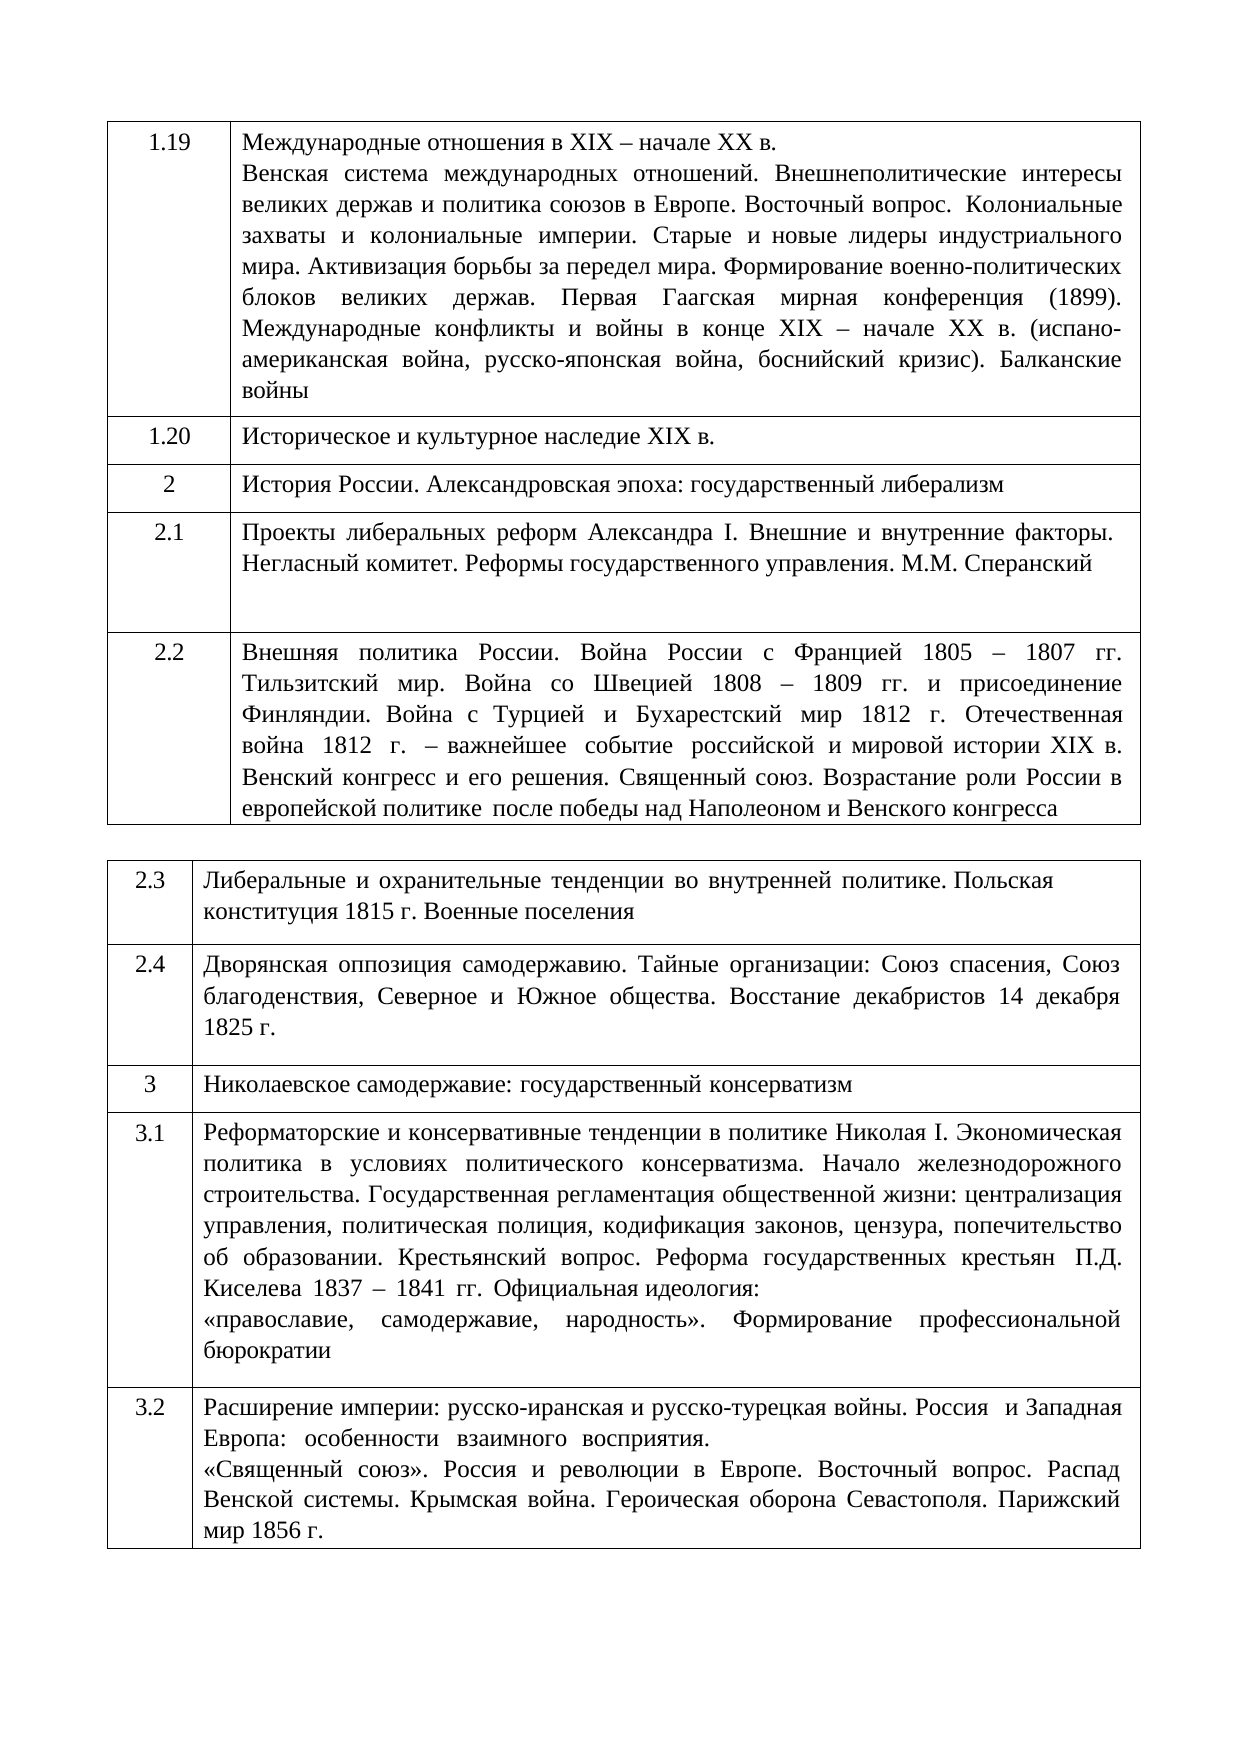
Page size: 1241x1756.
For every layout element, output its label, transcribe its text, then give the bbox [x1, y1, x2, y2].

table_cell 3.1 [108, 1113, 192, 1387]
table_header 2.3 [108, 861, 192, 944]
table_cell 2.4 [108, 945, 192, 1064]
table_cell Международные отношения в XIX – начале XX в. Венская система международных отношений. Внешнеполитические интересы великих держав и политика союзов в Европе. Восточный вопрос. Колониальные захваты и колониальные империи. Старые и новые лидеры индустриального мира. Активизация борьбы за передел мира. Формирование военно-политических блоков великих держав. Первая Гаагская мирная конференция (1899). Международные конфликты и войны в конце XIX – начале XX в. (испано- американская война, русско-японская война, боснийский кризис). Балканские войны [231, 122, 1140, 416]
table_cell Историческое и культурное наследие XIX в. [231, 417, 1140, 463]
table_cell Проекты либеральных реформ Александра I. Внешние и внутренние факторы. Негласный комитет. Реформы государственного управления. М.М. Сперанский [231, 513, 1140, 632]
table_cell 3 [108, 1066, 192, 1112]
table_cell Дворянская оппозиция самодержавию. Тайные организации: Союз спасения, Союз благоденствия, Северное и Южное общества. Восстание декабристов 14 декабря 1825 г. [193, 945, 1140, 1064]
table_cell 2 [108, 465, 230, 512]
table_cell Реформаторские и консервативные тенденции в политике Николая I. Экономическая политика в условиях политического консерватизма. Начало железнодорожного строительства. Государственная регламентация общественной жизни: централизация управления, политическая полиция, кодификация законов, цензура, попечительство об образовании. Крестьянский вопрос. Реформа государственных крестьян П.Д. Киселева 1837 – 1841 гг. Официальная идеология: «православие, самодержавие, народность». Формирование профессиональной бюрократии [193, 1113, 1140, 1387]
table_cell 2.2 [108, 633, 230, 823]
table_cell История России. Александровская эпоха: государственный либерализм [231, 465, 1140, 512]
table_cell Внешняя политика России. Война России с Францией 1805 – 1807 гг. Тильзитский мир. Война со Швецией 1808 – 1809 гг. и присоединение Финляндии. Война с Турцией и Бухарестский мир 1812 г. Отечественная война 1812 г. – важнейшее событие российской и мировой истории XIX в. Венский конгресс и его решения. Священный союз. Возрастание роли России в европейской политике после победы над Наполеоном и Венского конгресса [231, 633, 1140, 823]
table_header Либеральные и охранительные тенденции во внутренней политике. Польская конституция 1815 г. Военные поселения [193, 861, 1140, 944]
table_cell 1.19 [108, 122, 230, 416]
table_cell 3.2 [108, 1388, 192, 1547]
table_cell Расширение империи: русско-иранская и русско-турецкая войны. Россия и Западная Европа: особенности взаимного восприятия. «Священный союз». Россия и революции в Европе. Восточный вопрос. Распад Венской системы. Крымская война. Героическая оборона Севастополя. Парижский мир 1856 г. [193, 1388, 1140, 1547]
table_cell Николаевское самодержавие: государственный консерватизм [193, 1066, 1140, 1112]
table_cell 1.20 [108, 417, 230, 463]
table_cell 2.1 [108, 513, 230, 632]
